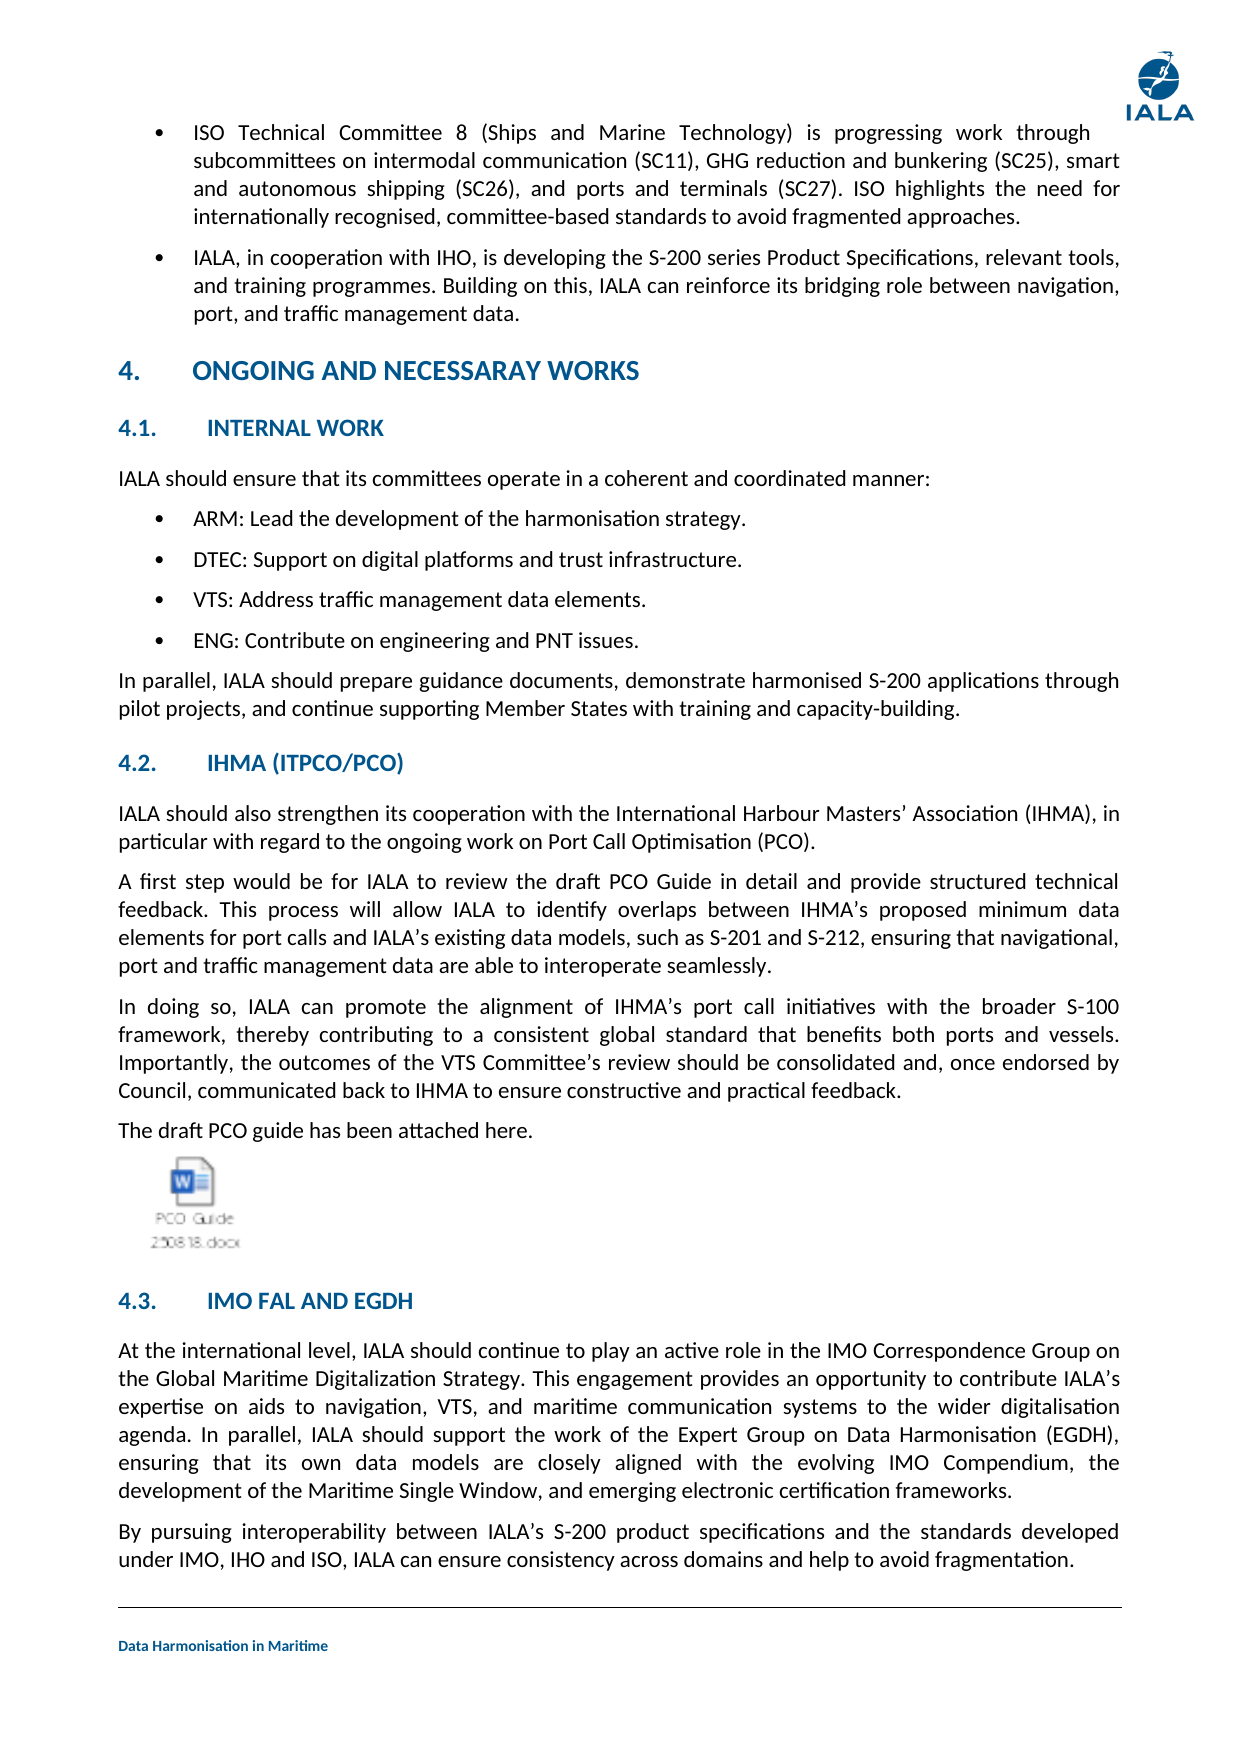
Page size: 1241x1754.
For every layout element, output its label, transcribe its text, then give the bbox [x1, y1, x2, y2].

text By pursuing interoperability between IALA’s S-200 product specifications and the standards developed under IMO, IHO and ISO, IALA can ensure consistency across domains and help to avoid fragmentation. [118, 1517, 1122, 1573]
list IALA, in cooperation with IHO, is developing the S-200 series Product Specifications, relevant tools, and training programmes. Building on this, IALA can reinforce its bridging role between navigation, port, and traffic management data. [156, 243, 1122, 327]
text A first step would be for IALA to review the draft PCO Guide in detail and provide structured technical feedback. This process will allow IALA to identify overlaps between IHMA’s proposed minimum data elements for port calls and IALA’s existing data models, such as S-201 and S-212, ensuring that navigational, port and traffic management data are able to interoperate seamlessly. [118, 867, 1122, 979]
list ARM: Lead the development of the harmonisation strategy. [156, 504, 1122, 532]
subtitle IHMA (ITPCO/PCO) [118, 747, 1122, 778]
text In parallel, IALA should prepare guidance documents, demonstrate harmonised S-200 applications through pilot projects, and continue supporting Member States with training and capacity-building. [118, 666, 1122, 722]
subtitle IMO FAL and EGDH [118, 1285, 1122, 1316]
list VTS: Address traffic management data elements. [156, 585, 1122, 613]
text In doing so, IALA can promote the alignment of IHMA’s port call initiatives with the broader S-100 framework, thereby contributing to a consistent global standard that benefits both ports and vessels. Importantly, the outcomes of the VTS Committee’s review should be consolidated and, once endorsed by Council, communicated back to IHMA to ensure constructive and practical feedback. [118, 992, 1122, 1104]
subtitle Internal work [118, 412, 1122, 443]
list ENG: Contribute on engineering and PNT issues. [156, 626, 1122, 654]
text The draft PCO guide has been attached here. [118, 1116, 1122, 1144]
text IALA should ensure that its committees operate in a coherent and coordinated manner: [118, 464, 1122, 492]
subtitle ongoing and necessaray works [118, 352, 1122, 387]
picture [1111, 43, 1206, 136]
list ISO Technical Committee 8 (Ships and Marine Technology) is progressing work through subcommittees on intermodal communication (SC11), GHG reduction and bunkering (SC25), smart and autonomous shipping (SC26), and ports and terminals (SC27). ISO highlights the need for internationally recognised, committee-based standards to avoid fragmented approaches. [156, 118, 1122, 230]
text IALA should also strengthen its cooperation with the International Harbour Masters’ Association (IHMA), in particular with regard to the ongoing work on Port Call Optimisation (PCO). [118, 799, 1122, 855]
text At the international level, IALA should continue to play an active role in the IMO Correspondence Group on the Global Maritime Digitalization Strategy. This engagement provides an opportunity to contribute IALA’s expertise on aids to navigation, VTS, and maritime communication systems to the wider digitalisation agenda. In parallel, IALA should support the work of the Expert Group on Data Harmonisation (EGDH), ensuring that its own data models are closely aligned with the evolving IMO Compendium, the development of the Maritime Single Window, and emerging electronic certification frameworks. [118, 1336, 1122, 1504]
list DTEC: Support on digital platforms and trust infrastructure. [156, 545, 1122, 573]
